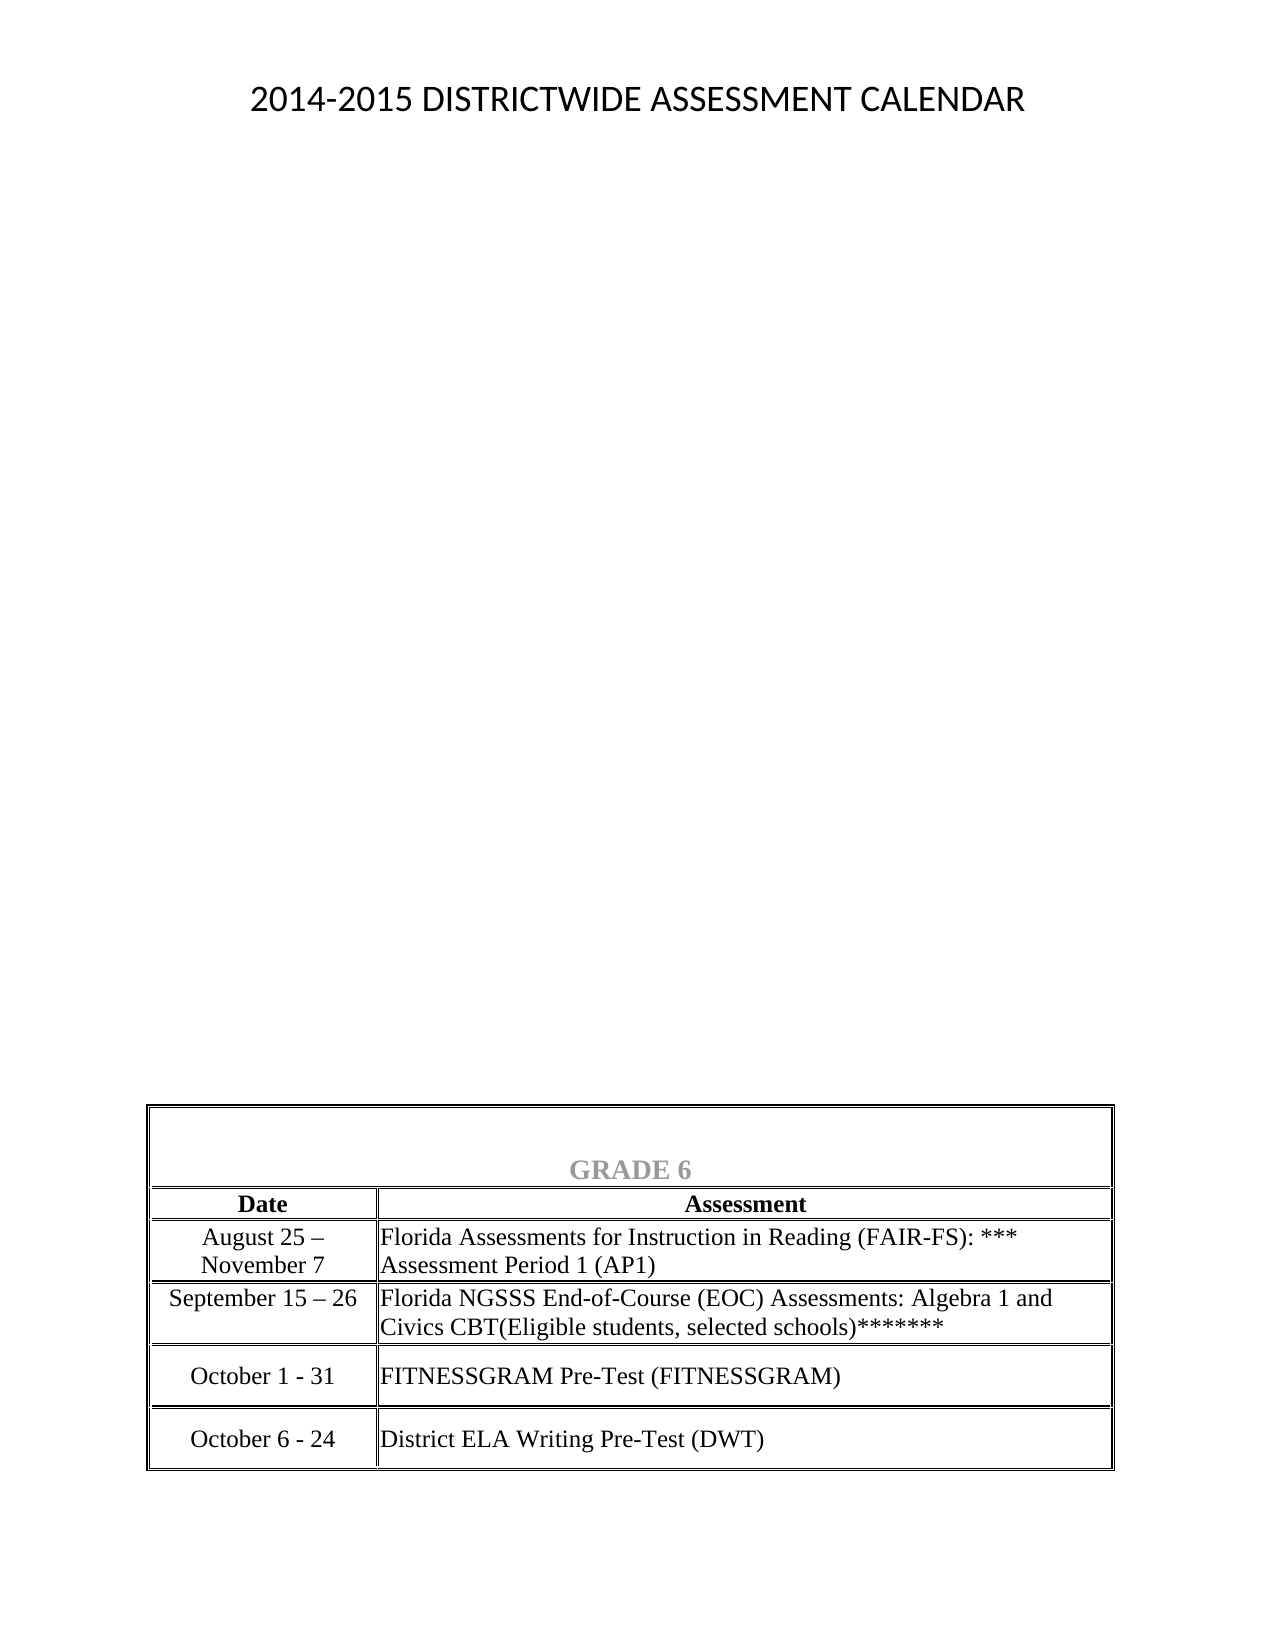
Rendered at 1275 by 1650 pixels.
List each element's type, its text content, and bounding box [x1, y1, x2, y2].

table_cell August 25 – November 7 [148, 1218, 378, 1280]
table_cell Date [148, 1186, 378, 1218]
table_cell Florida Assessments for Instruction in Reading (FAIR-FS): *** Assessment Period 1 (AP1) [378, 1218, 1113, 1280]
table_cell October 1 - 31 [148, 1343, 378, 1405]
table_cell Florida NGSSS End-of-Course (EOC) Assessments: Algebra 1 and Civics CBT(Eligible students, selected schools)******* [379, 1280, 1112, 1343]
table_cell September 15 – 26 [150, 1280, 376, 1343]
table_cell Assessment [378, 1186, 1113, 1218]
table_cell District ELA Writing Pre-Test (DWT) [378, 1405, 1112, 1468]
table_cell October 6 - 24 [150, 1405, 378, 1468]
table_header GRADE 6 [150, 1108, 1111, 1186]
table_cell FITNESSGRAM Pre-Test (FITNESSGRAM) [378, 1343, 1113, 1405]
